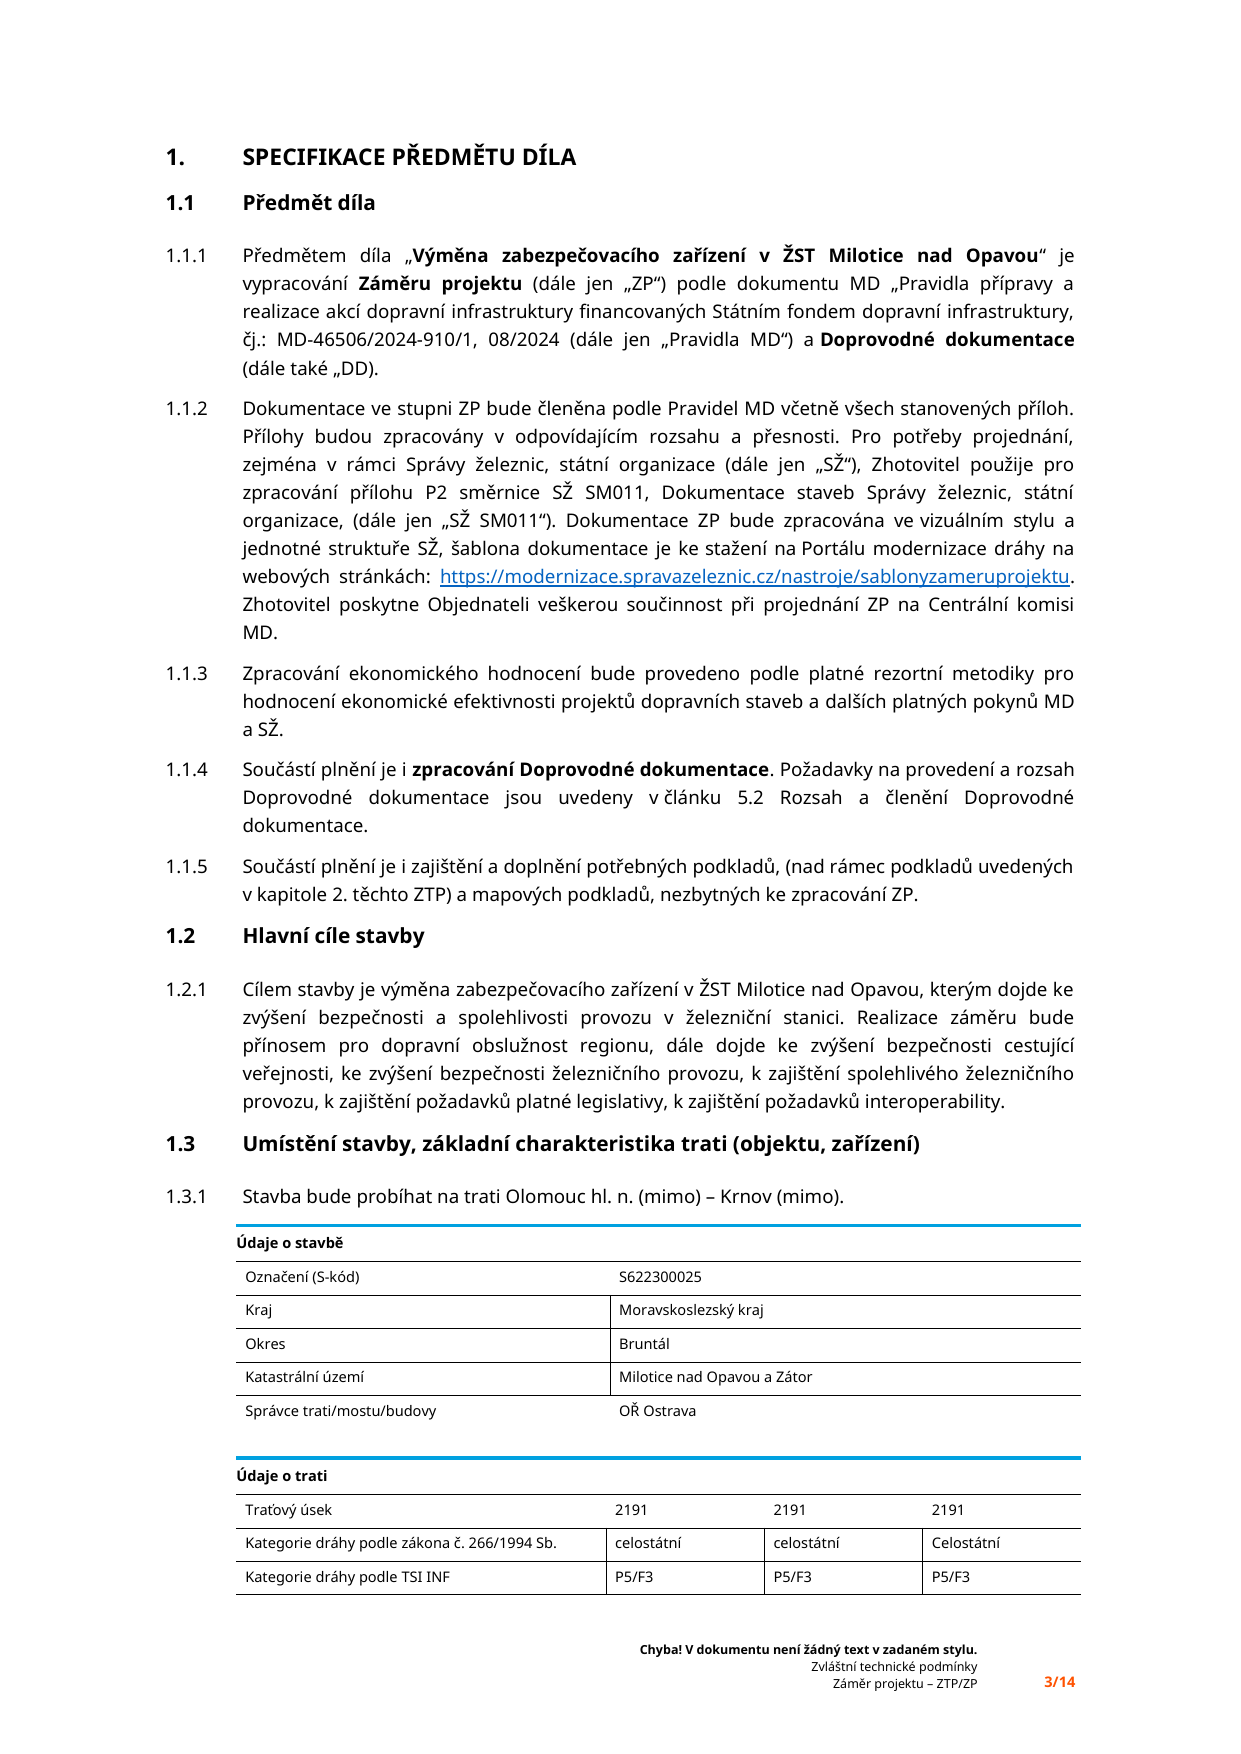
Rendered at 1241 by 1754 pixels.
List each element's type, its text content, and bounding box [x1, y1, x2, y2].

table_cell Milotice nad Opavou a Zátor [611, 1363, 1081, 1395]
table_cell Kategorie dráhy podle zákona č. 266/1994 Sb. [236, 1529, 606, 1561]
text Stavba bude probíhat na trati Olomouc hl. n. (mimo) – Krnov (mimo). [165, 1183, 1075, 1209]
table_header 2191 [765, 1495, 923, 1527]
table_header 2191 [606, 1495, 764, 1527]
table_cell Okres [236, 1329, 610, 1362]
table_cell P5/F3 [765, 1562, 922, 1594]
table_header Traťový úsek [236, 1495, 606, 1527]
table_cell P5/F3 [607, 1562, 764, 1594]
text Údaje o trati [236, 1460, 1081, 1486]
table_header Označení (S-kód) [236, 1262, 610, 1295]
text Hlavní cíle stavby [165, 922, 1075, 950]
table_cell Kategorie dráhy podle TSI INF [236, 1562, 606, 1594]
text Cílem stavby je výměna zabezpečovacího zařízení v ŽST Milotice nad Opavou, kterým dojde ke zvýšení bezpečnosti a spolehlivosti provozu v železniční stanici. Realizace záměru bude přínosem pro dopravní obslužnost regionu, dále dojde ke zvýšení bezpečnosti cestující veřejnosti, ke zvýšení bezpečnosti železničního provozu, k zajištění spolehlivého železničního provozu, k zajištění požadavků platné legislativy, k zajištění požadavků interoperability. [165, 976, 1075, 1114]
table_cell celostátní [607, 1529, 764, 1561]
text Umístění stavby, základní charakteristika trati (objektu, zařízení) [165, 1129, 1075, 1157]
table_header 2191 [923, 1495, 1081, 1527]
text Předmět díla [165, 188, 1075, 217]
table_cell OŘ Ostrava [610, 1396, 1081, 1428]
table_cell Moravskoslezský kraj [611, 1296, 1081, 1328]
table_cell Kraj [236, 1296, 610, 1328]
table_cell celostátní [765, 1529, 922, 1561]
table_cell P5/F3 [923, 1562, 1081, 1594]
text Údaje o stavbě [236, 1227, 1081, 1253]
text Dokumentace ve stupni ZP bude členěna podle Pravidel MD včetně všech stanovených příloh. Přílohy budou zpracovány v odpovídajícím rozsahu a přesnosti. Pro potřeby projednání, zejména v rámci Správy železnic, státní organizace (dále jen „SŽ“), Zhotovitel použije pro zpracování přílohu P2 směrnice SŽ SM011, Dokumentace staveb Správy železnic, státní organizace, (dále jen „SŽ SM011“). Dokumentace ZP bude zpracována ve vizuálním stylu a jednotné struktuře SŽ, šablona dokumentace je ke stažení na Portálu modernizace dráhy na webových stránkách: https://modernizace.spravazeleznic.cz/nastroje/sablonyzameruprojektu. Zhotovitel poskytne Objednateli veškerou součinnost při projednání ZP na Centrální komisi MD. [165, 395, 1075, 645]
text Součástí plnění je i zpracování Doprovodné dokumentace. Požadavky na provedení a rozsah Doprovodné dokumentace jsou uvedeny v článku 5.2 Rozsah a členění Doprovodné dokumentace. [165, 757, 1075, 838]
table_cell Celostátní [923, 1529, 1081, 1561]
table_cell Správce trati/mostu/budovy [236, 1396, 610, 1428]
table_cell Bruntál [611, 1329, 1081, 1362]
text SPECIFIKACE PŘEDMĚTU DÍLA [165, 141, 1075, 173]
table_header S622300025 [610, 1262, 1081, 1295]
text Součástí plnění je i zajištění a doplnění potřebných podkladů, (nad rámec podkladů uvedených v kapitole 2. těchto ZTP) a mapových podkladů, nezbytných ke zpracování ZP. [165, 853, 1075, 907]
text Zpracování ekonomického hodnocení bude provedeno podle platné rezortní metodiky pro hodnocení ekonomické efektivnosti projektů dopravních staveb a dalších platných pokynů MD a SŽ. [165, 660, 1075, 742]
text Předmětem díla „Výměna zabezpečovacího zařízení v ŽST Milotice nad Opavou“ je vypracování Záměru projektu (dále jen „ZP“) podle dokumentu MD „Pravidla přípravy a realizace akcí dopravní infrastruktury financovaných Státním fondem dopravní infrastruktury, čj.: MD-46506/2024-910/1, 08/2024 (dále jen „Pravidla MD“) a Doprovodné dokumentace (dále také „DD). [165, 243, 1075, 380]
table_cell Katastrální území [236, 1363, 610, 1395]
